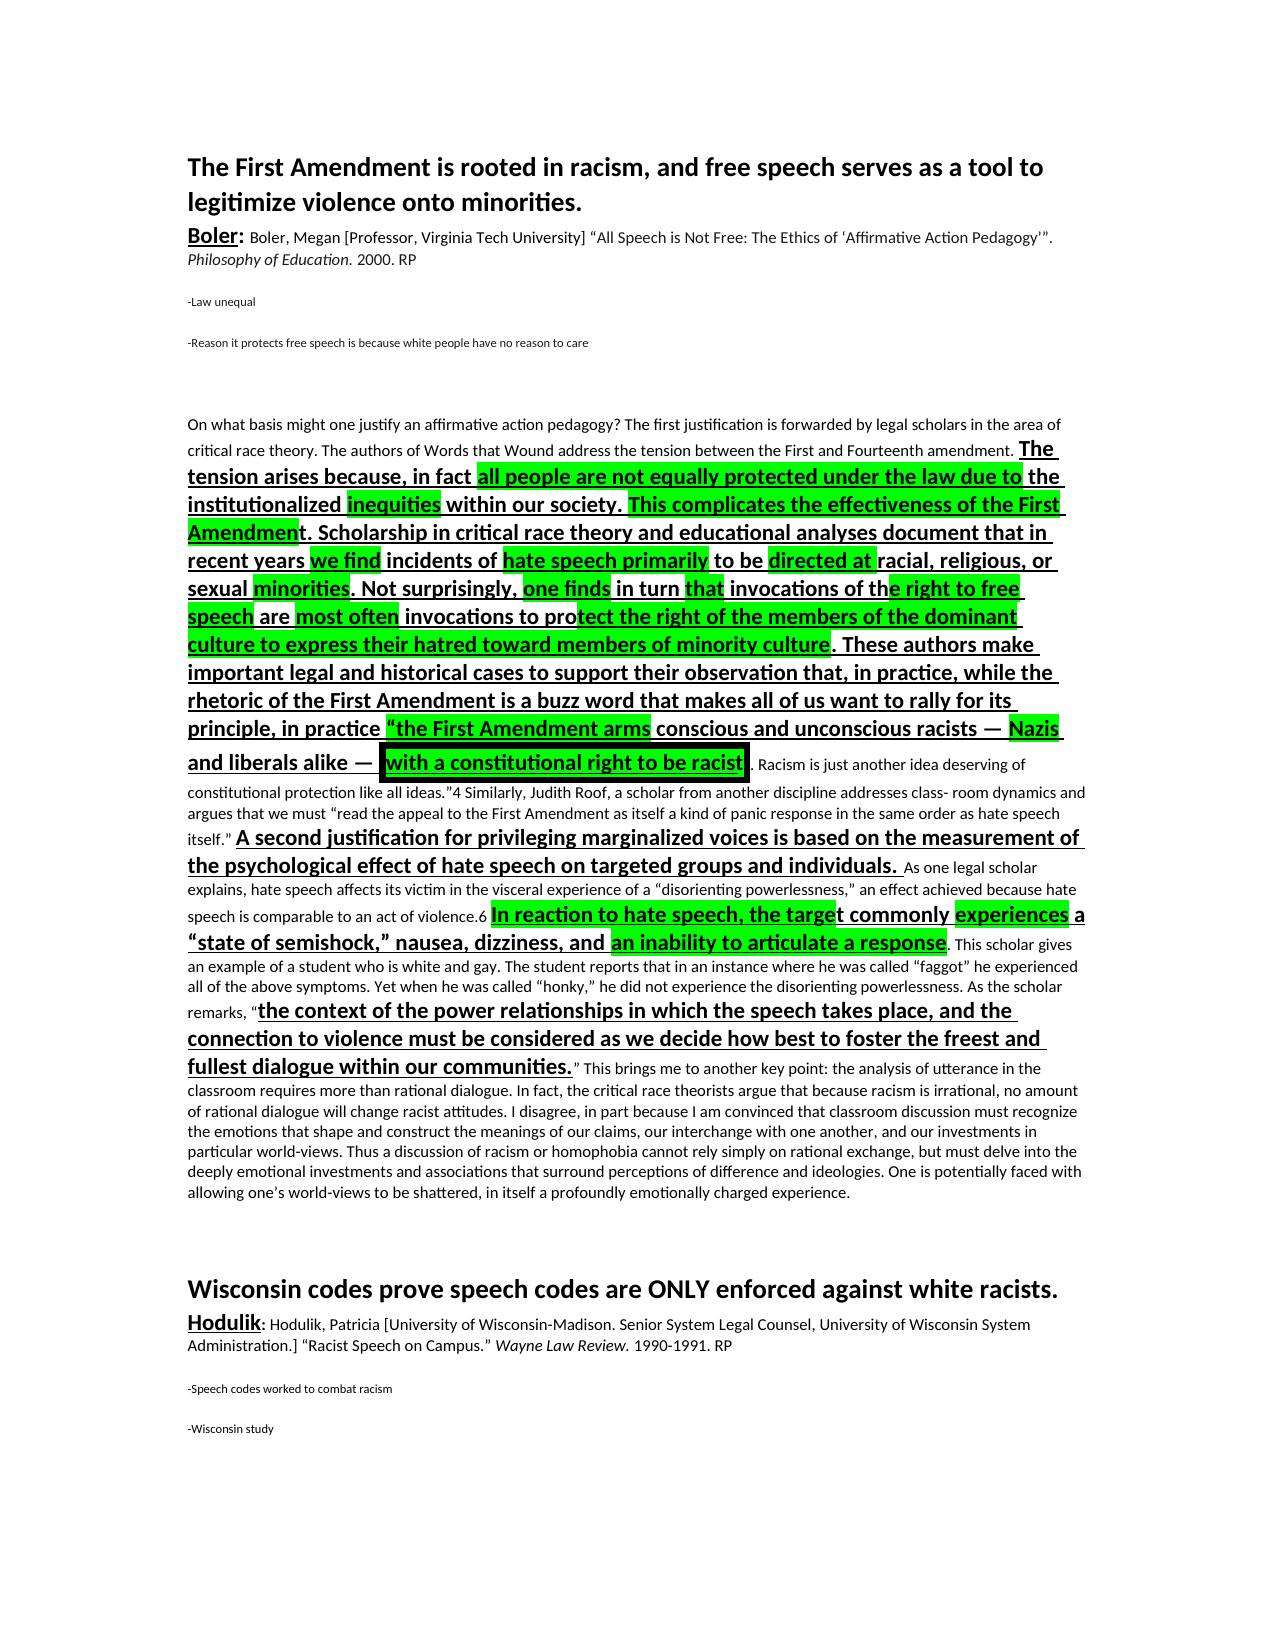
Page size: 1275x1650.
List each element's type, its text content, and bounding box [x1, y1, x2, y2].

text -Speech codes worked to combat racism [187, 1381, 1087, 1396]
subtitle The First Amendment is rooted in racism, and free speech serves as a tool to legitimize violence onto minorities. [187, 150, 1087, 219]
text Boler: Boler, Megan [Professor, Virginia Tech University] “All Speech is Not Free: The Ethics of ‘Affirmative Action Pedagogy’”. Philosophy of Education. 2000. RP [187, 221, 1087, 269]
subtitle Wisconsin codes prove speech codes are ONLY enforced against white racists. [187, 1272, 1087, 1305]
text On what basis might one justify an affirmative action pedagogy? The first justification is forwarded by legal scholars in the area of critical race theory. The authors of Words that Wound address the tension between the First and Fourteenth amendment. The tension arises because, in fact all people are not equally protected under the law due to the institutionalized inequities within our society. This complicates the effectiveness of the First Amendment. Scholarship in critical race theory and educational analyses document that in recent years we find incidents of hate speech primarily to be directed at racial, religious, or sexual minorities. Not surprisingly, one finds in turn that invocations of the right to free speech are most often invocations to protect the right of the members of the dominant culture to express their hatred toward members of minority culture. These authors make important legal and historical cases to support their observation that, in practice, while the rhetoric of the First Amendment is a buzz word that makes all of us want to rally for its principle, in practice “the First Amendment arms conscious and unconscious racists — Nazis and liberals alike — with a constitutional right to be racist. Racism is just another idea deserving of constitutional protection like all ideas.”4 Similarly, Judith Roof, a scholar from another discipline addresses class- room dynamics and argues that we must “read the appeal to the First Amendment as itself a kind of panic response in the same order as hate speech itself.” A second justification for privileging marginalized voices is based on the measurement of the psychological effect of hate speech on targeted groups and individuals. As one legal scholar explains, hate speech affects its victim in the visceral experience of a “disorienting powerlessness,” an effect achieved because hate speech is comparable to an act of violence.6 In reaction to hate speech, the target commonly experiences a “state of semishock,” nausea, dizziness, and an inability to articulate a response. This scholar gives an example of a student who is white and gay. The student reports that in an instance where he was called “faggot” he experienced all of the above symptoms. Yet when he was called “honky,” he did not experience the disorienting powerlessness. As the scholar remarks, “the context of the power relationships in which the speech takes place, and the connection to violence must be considered as we decide how best to foster the freest and fullest dialogue within our communities.” This brings me to another key point: the analysis of utterance in the classroom requires more than rational dialogue. In fact, the critical race theorists argue that because racism is irrational, no amount of rational dialogue will change racist attitudes. I disagree, in part because I am convinced that classroom discussion must recognize the emotions that shape and construct the meanings of our claims, our interchange with one another, and our investments in particular world-views. Thus a discussion of racism or homophobia cannot rely simply on rational exchange, but must delve into the deeply emotional investments and associations that surround perceptions of difference and ideologies. One is potentially faced with allowing one’s world-views to be shattered, in itself a profoundly emotionally charged experience. [187, 414, 1087, 1202]
text Hodulik: Hodulik, Patricia [University of Wisconsin-Madison. Senior System Legal Counsel, University of Wisconsin System Administration.] “Racist Speech on Campus.” Wayne Law Review. 1990-1991. RP [187, 1308, 1087, 1356]
text -Wisconsin study [187, 1421, 1087, 1437]
text -Law unequal [187, 294, 1087, 310]
text -Reason it protects free speech is because white people have no reason to care [187, 335, 1087, 350]
